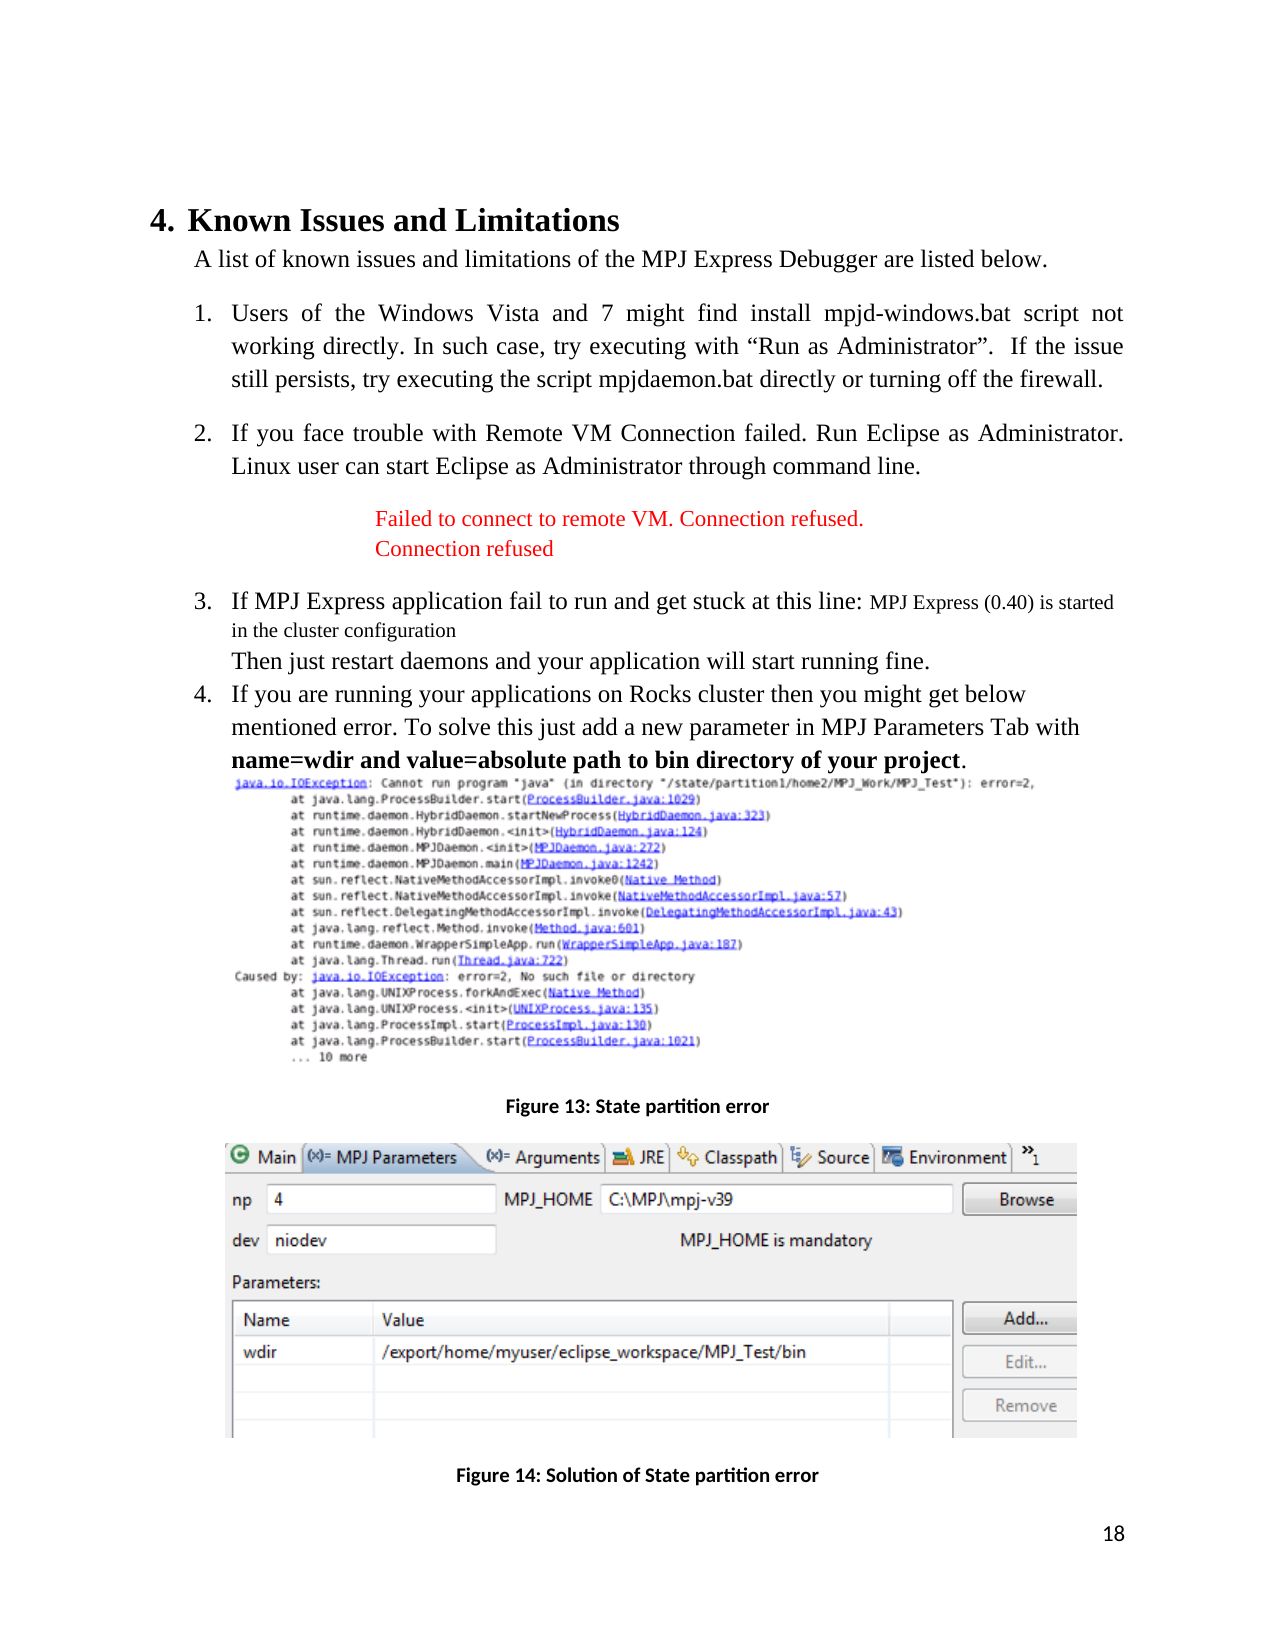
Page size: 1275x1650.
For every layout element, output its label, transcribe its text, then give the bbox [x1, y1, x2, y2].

picture [225, 1143, 1077, 1438]
subtitle Known Issues and Limitations [150, 200, 1125, 238]
list If you are running your applications on Rocks cluster then you might get below mentioned error. To solve this just add a new parameter in MPJ Parameters Tab with name=wdir and value=absolute path to bin directory of your project. [194, 679, 1125, 774]
text Failed to connect to remote VM. Connection refused. Connection refused [375, 505, 1125, 561]
list If MPJ Express application fail to run and get stuck at this line: MPJ Express (0.40) is started in the cluster configuration [194, 586, 1125, 642]
text A list of known issues and limitations of the MPJ Express Debugger are listed below. [194, 244, 1125, 273]
list If you face trouble with Remote VM Connection failed. Run Eclipse as Administrator. Linux user can start Eclipse as Administrator through command line. [194, 418, 1125, 479]
list Then just restart daemons and your application will start running fine. [231, 646, 1125, 674]
picture [231, 777, 1130, 1068]
list Users of the Windows Vista and 7 might find install mpjd-windows.bat script not working directly. In such case, try executing with “Run as Administrator”. If the issue still persists, try executing the script mpjdaemon.bat directly or turning off the firewall. [194, 298, 1125, 393]
